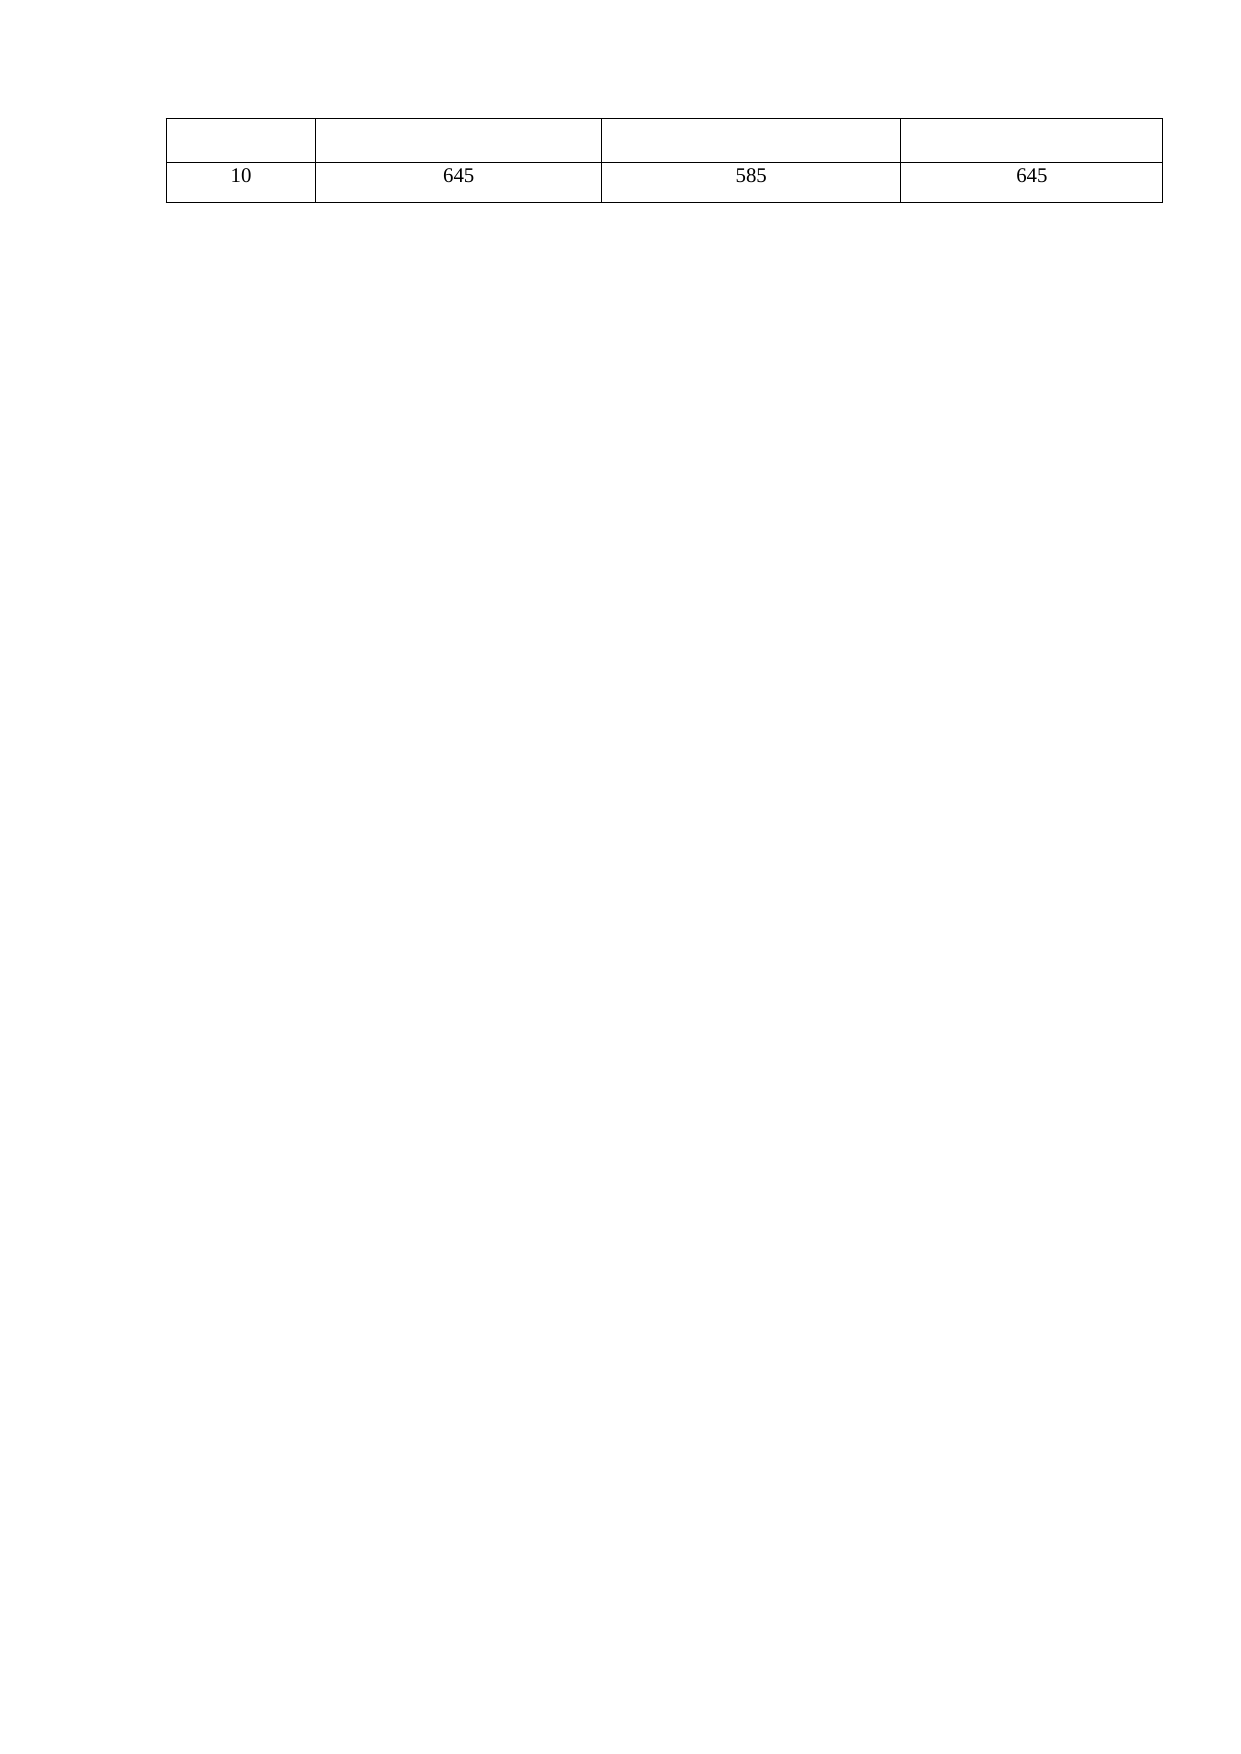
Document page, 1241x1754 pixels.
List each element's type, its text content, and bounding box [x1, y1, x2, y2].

table_cell 610 [316, 119, 601, 162]
table_cell 585 [602, 163, 900, 202]
table_cell 10 [167, 163, 315, 202]
table_cell 579 [602, 119, 900, 162]
table_cell 9 [167, 119, 315, 162]
table_cell 645 [316, 163, 601, 202]
table_cell 592 [901, 119, 1162, 162]
table_cell 645 [901, 163, 1162, 202]
